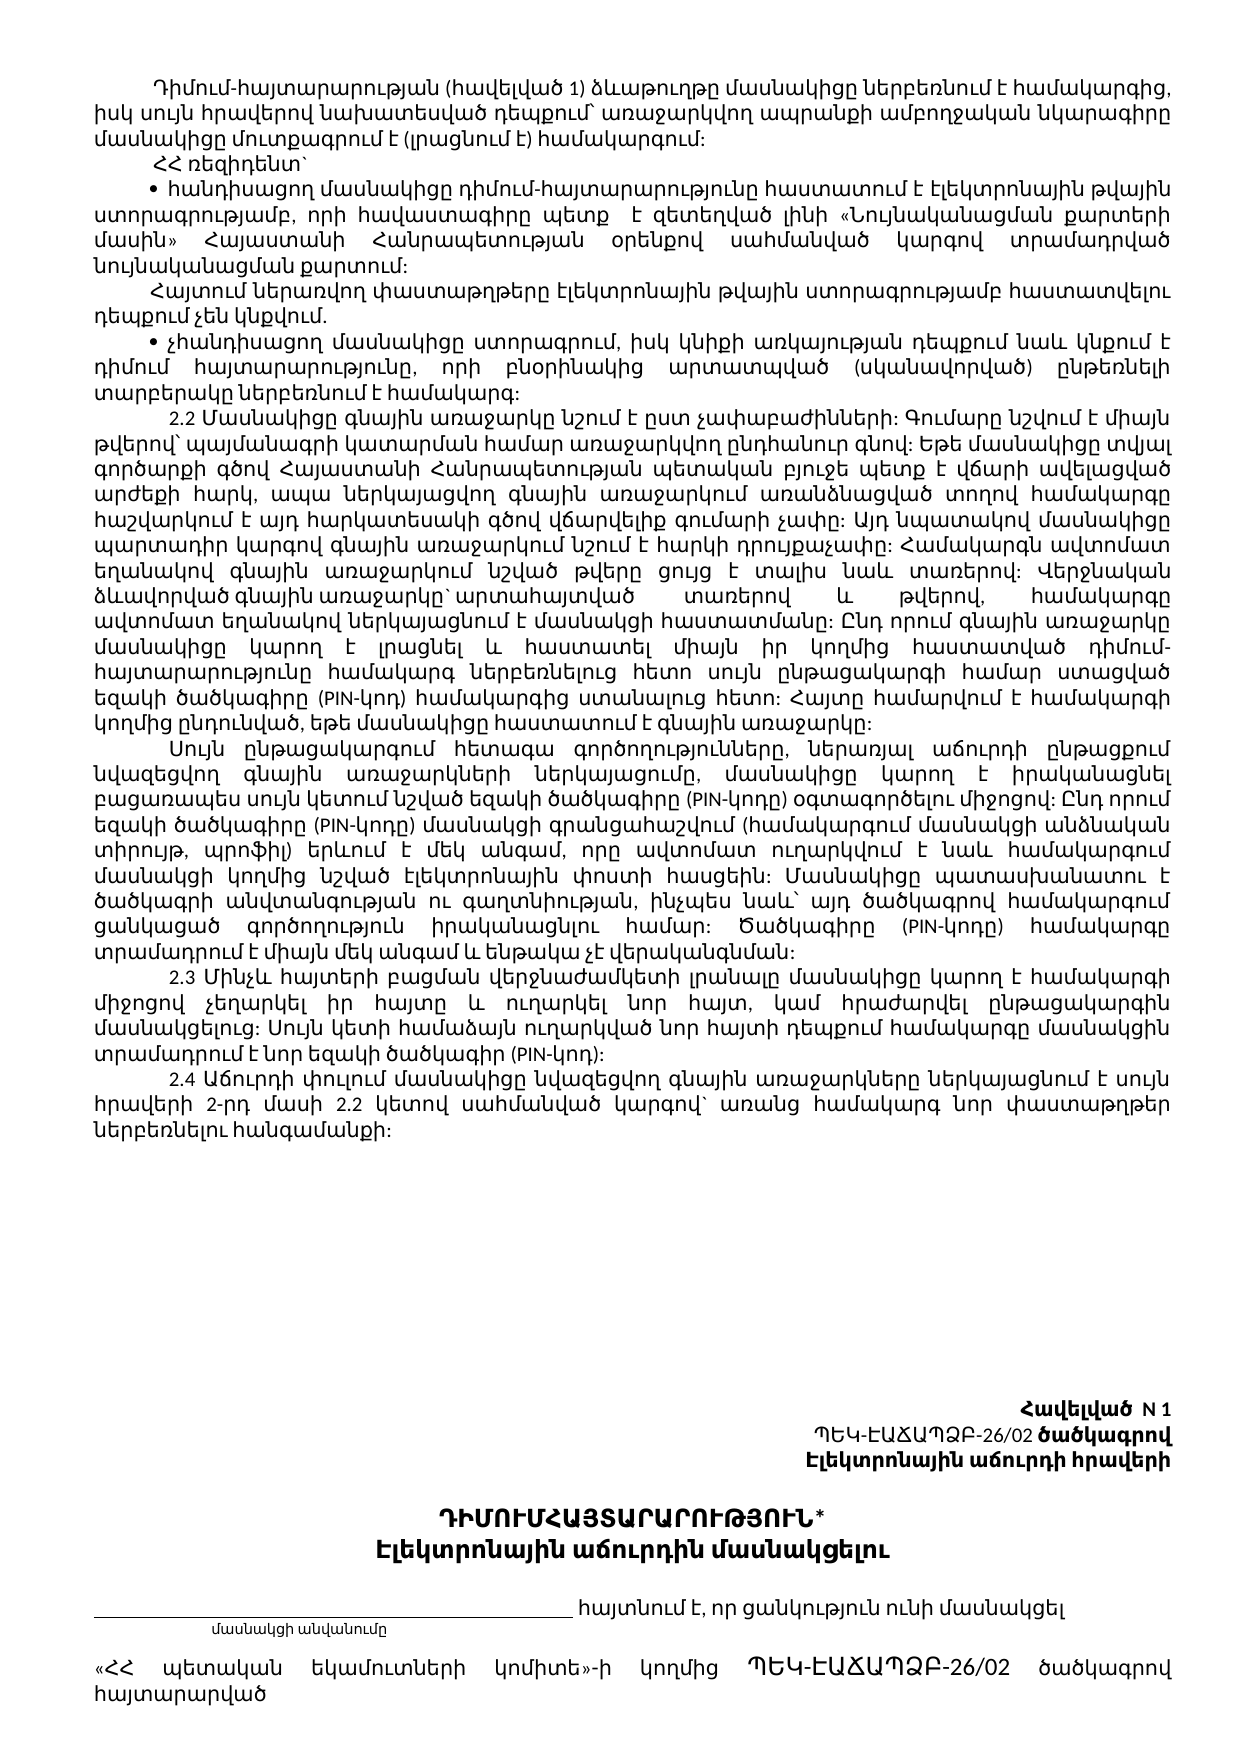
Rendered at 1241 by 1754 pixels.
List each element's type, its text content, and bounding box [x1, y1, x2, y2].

text «ՀՀ պետական եկամուտների կոմիտե»-ի կողմից ՊԵԿ-ԷԱՃԱՊՁԲ-26/02 ծածկագրով հայտարարված [94, 1651, 1171, 1707]
text Հայտում ներառվող փաստաթղթերը էլեկտրոնային թվային ստորագրությամբ հաստատվելու դեպքում չեն կնքվում. [94, 278, 1171, 329]
text Դիմում-հայտարարության (հավելված 1) ձևաթուղթը մասնակիցը ներբեռնում է համակարգից, իսկ սույն հրավերով նախատեսված դեպքում՝ առաջարկվող ապրանքի ամբողջական նկարագիրը մասնակիցը մուտքագրում է (լրացնում է) համակարգում: [94, 75, 1171, 151]
text մասնակցի անվանումը [94, 1620, 1171, 1651]
text ՀՀ ռեզիդենտ` [94, 151, 1171, 177]
list հանդիսացող մասնակիցը դիմում-հայտարարությունը հաստատում է էլեկտրոնային թվային ստորագրությամբ, որի հավաստագիրը պետք է զետեղված լինի «Նույնականացման քարտերի մասին» Հայաստանի Հանրապետության օրենքով սահմանված կարգով տրամադրված նույնականացման քարտում: [94, 177, 1171, 278]
text 2.3 Մինչև հայտերի բացման վերջնաժամկետի լրանալը մասնակիցը կարող է համակարգի միջոցով չեղարկել իր հայտը և ուղարկել նոր հայտ, կամ հրաժարվել ընթացակարգին մասնակցելուց: Սույն կետի համաձայն ուղարկված նոր հայտի դեպքում համակարգը մասնակցին տրամադրում է նոր եզակի ծածկագիր (PIN-կոդ): [94, 964, 1171, 1066]
subtitle Էլեկտրոնային աճուրդին մասնակցելու [94, 1534, 1171, 1564]
text հայտնում է, որ ցանկություն ունի մասնակցել [94, 1595, 1171, 1620]
text 2.2 Մասնակիցը գնային առաջարկը նշում է ըստ չափաբաժինների: Գումարը նշվում է միայն թվերով՝ պայմանագրի կատարման համար առաջարկվող ընդհանուր գնով: Եթե մասնակիցը տվյալ գործարքի գծով Հայաստանի Հանրապետության պետական բյուջե պետք է վճարի ավելացված արժեքի հարկ, ապա ներկայացվող գնային առաջարկում առանձնացված տողով համակարգը հաշվարկում է այդ հարկատեսակի գծով վճարվելիք գումարի չափը: Այդ նպատակով մասնակիցը պարտադիր կարգով գնային առաջարկում նշում է հարկի դրույքաչափը: Համակարգն ավտոմատ եղանակով գնային առաջարկում նշված թվերը ցույց է տալիս նաև տառերով: Վերջնական ձևավորված գնային առաջարկը` արտահայտված տառերով և թվերով, համակարգը ավտոմատ եղանակով ներկայացնում է մասնակցի հաստատմանը: Ընդ որում գնային առաջարկը մասնակիցը կարող է լրացնել և հաստատել միայն իր կողմից հաստատված դիմում-հայտարարությունը համակարգ ներբեռնելուց հետո սույն ընթացակարգի համար ստացված եզակի ծածկագիրը (PIN-կոդ) համակարգից ստանալուց հետո: Հայտը համարվում է համակարգի կողմից ընդունված, եթե մասնակիցը հաստատում է գնային առաջարկը: [94, 405, 1171, 736]
list չհանդիսացող մասնակիցը ստորագրում, իսկ կնիքի առկայության դեպքում նաև կնքում է դիմում հայտարարությունը, որի բնօրինակից արտատպված (սկանավորված) ընթեռնելի տարբերակը ներբեռնում է համակարգ: [94, 329, 1171, 405]
text Հավելված N 1 [94, 1397, 1171, 1422]
text ՊԵԿ-ԷԱՃԱՊՁԲ-26/02 ծածկագրով [94, 1422, 1171, 1447]
text 2.4 Աճուրդի փուլում մասնակիցը նվազեցվող գնային առաջարկները ներկայացնում է սույն հրավերի 2-րդ մասի 2.2 կետով սահմանված կարգով` առանց համակարգ նոր փաստաթղթեր ներբեռնելու հանգամանքի: [94, 1066, 1171, 1142]
text ԴԻՄՈՒՄՀԱՅՏԱՐԱՐՈՒԹՅՈՒՆ* [94, 1503, 1171, 1534]
text Սույն ընթացակարգում հետագա գործողությունները, ներառյալ աճուրդի ընթացքում նվազեցվող գնային առաջարկների ներկայացումը, մասնակիցը կարող է իրականացնել բացառապես սույն կետում նշված եզակի ծածկագիրը (PIN-կոդը) օգտագործելու միջոցով: Ընդ որում եզակի ծածկագիրը (PIN-կոդը) մասնակցի գրանցահաշվում (համակարգում մասնակցի անձնական տիրույթ, պրոֆիլ) երևում է մեկ անգամ, որը ավտոմատ ուղարկվում է նաև համակարգում մասնակցի կողմից նշված էլեկտրոնային փոստի հասցեին: Մասնակիցը պատասխանատու է ծածկագրի անվտանգության ու գաղտնիության, ինչպես նաև՝ այդ ծածկագրով համակարգում ցանկացած գործողություն իրականացնլու համար: Ծածկագիրը (PIN-կոդը) համակարգը տրամադրում է միայն մեկ անգամ և ենթակա չէ վերականգնման: [94, 736, 1171, 964]
text Էլեկտրոնային աճուրդի հրավերի [94, 1447, 1171, 1473]
